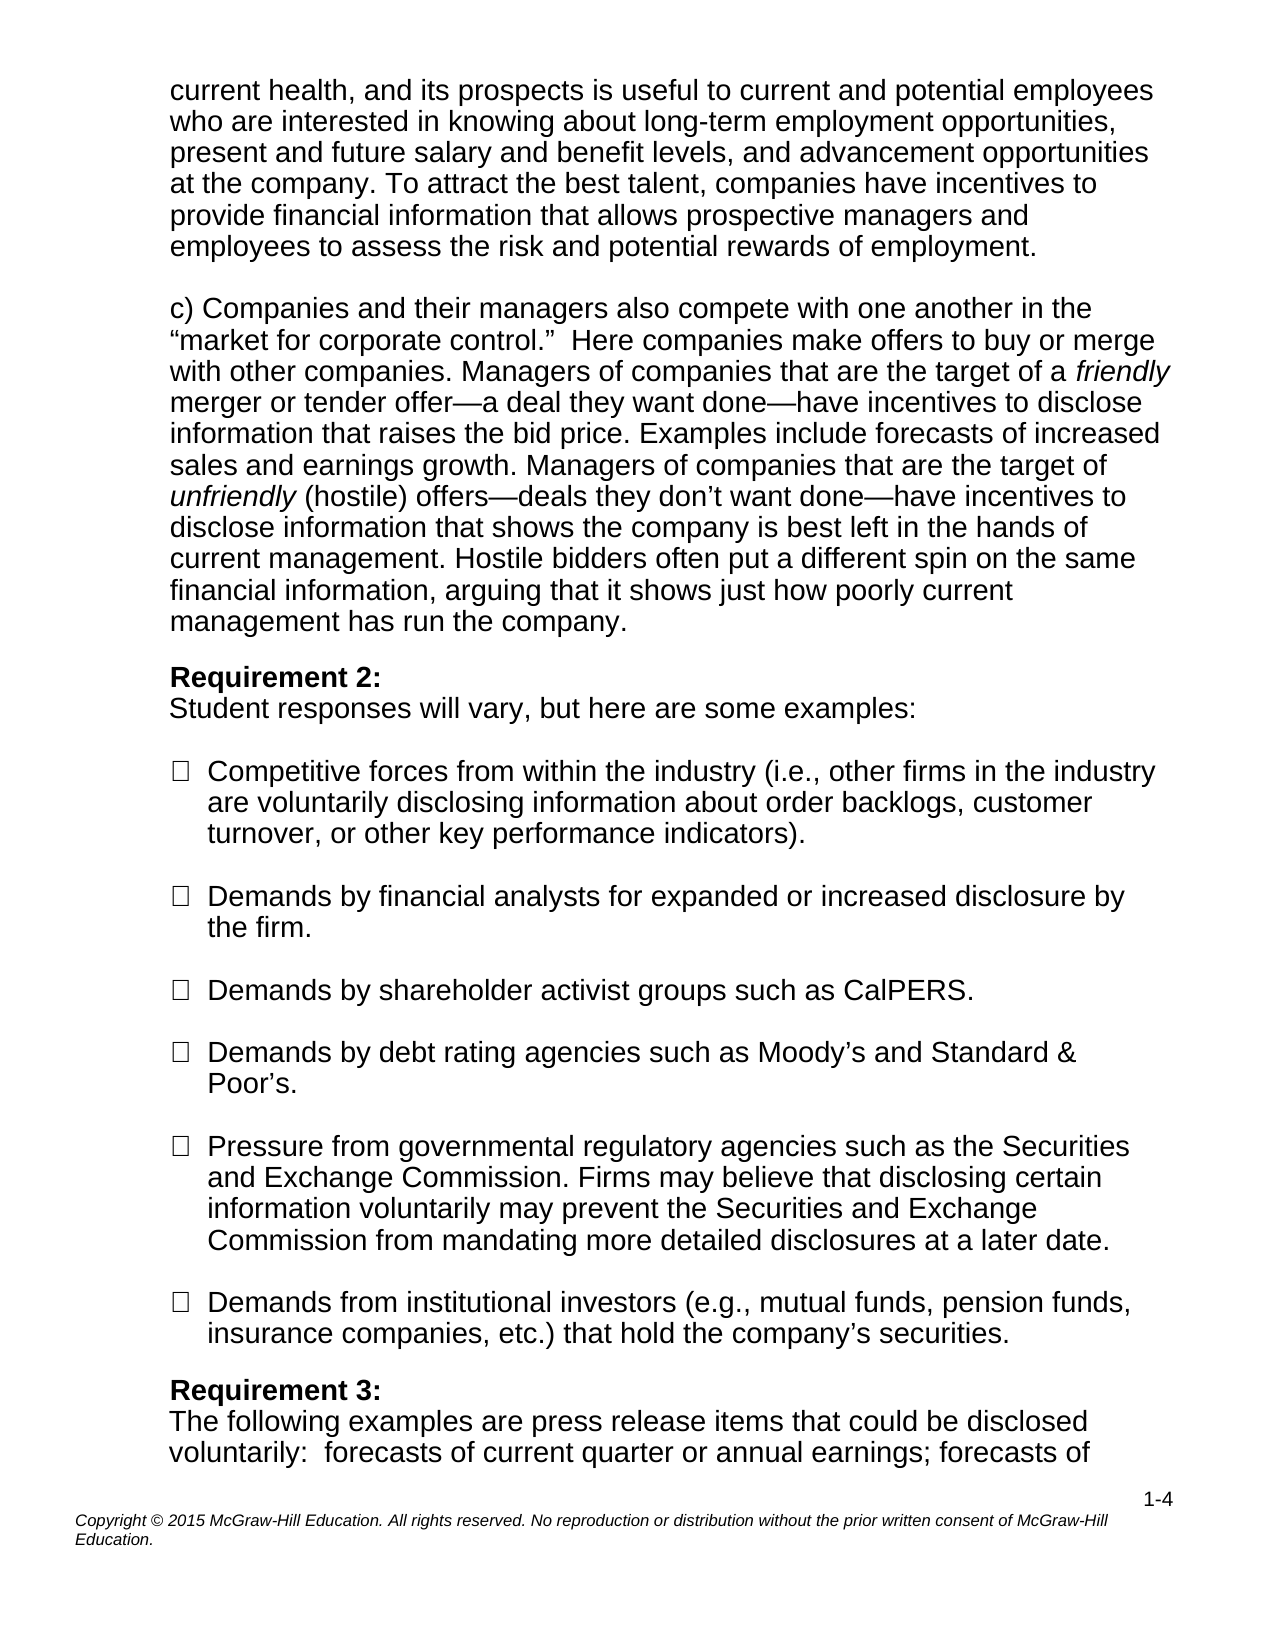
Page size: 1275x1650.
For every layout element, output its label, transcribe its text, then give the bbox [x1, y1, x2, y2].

list Demands by shareholder activist groups such as CalPERS. [169, 975, 1173, 1006]
list disclose information that shows the company is best left in the hands of current management. Hostile bidders often put a different spin on the same financial information, arguing that it shows just how poorly current management has run the company. [169, 512, 1173, 637]
list Competitive forces from within the industry (i.e., other firms in the industry are voluntarily disclosing information about order backlogs, customer turnover, or other key performance indicators). [169, 756, 1173, 850]
list Demands from institutional investors (e.g., mutual funds, pension funds, insurance companies, etc.) that hold the company’s securities. [169, 1287, 1173, 1350]
list present and future salary and benefit levels, and advancement opportunities at the company. To attract the best talent, companies have incentives to provide financial information that allows prospective managers and employees to assess the risk and potential rewards of employment. [169, 137, 1173, 262]
list Demands by debt rating agencies such as Moody’s and Standard & Poor’s. [169, 1037, 1173, 1100]
list Demands by financial analysts for expanded or increased disclosure by the firm. [169, 881, 1173, 944]
list Requirement 2: [169, 662, 1173, 694]
list Student responses will vary, but here are some examples: [169, 694, 1173, 725]
list Pressure from governmental regulatory agencies such as the Securities and Exchange Commission. Firms may believe that disclosing certain information voluntarily may prevent the Securities and Exchange Commission from mandating more detailed disclosures at a later date. [169, 1131, 1173, 1256]
list c) Companies and their managers also compete with one another in the “market for corporate control.” Here companies make offers to buy or merge with other companies. Managers of companies that are the target of a friendly merger or tender offer—a deal they want done—have incentives to disclose information that raises the bid price. Examples include forecasts of increased sales and earnings growth. Managers of companies that are the target of unfriendly (hostile) offers—deals they don’t want done—have incentives to [169, 294, 1173, 512]
list Requirement 3: [169, 1375, 1173, 1406]
